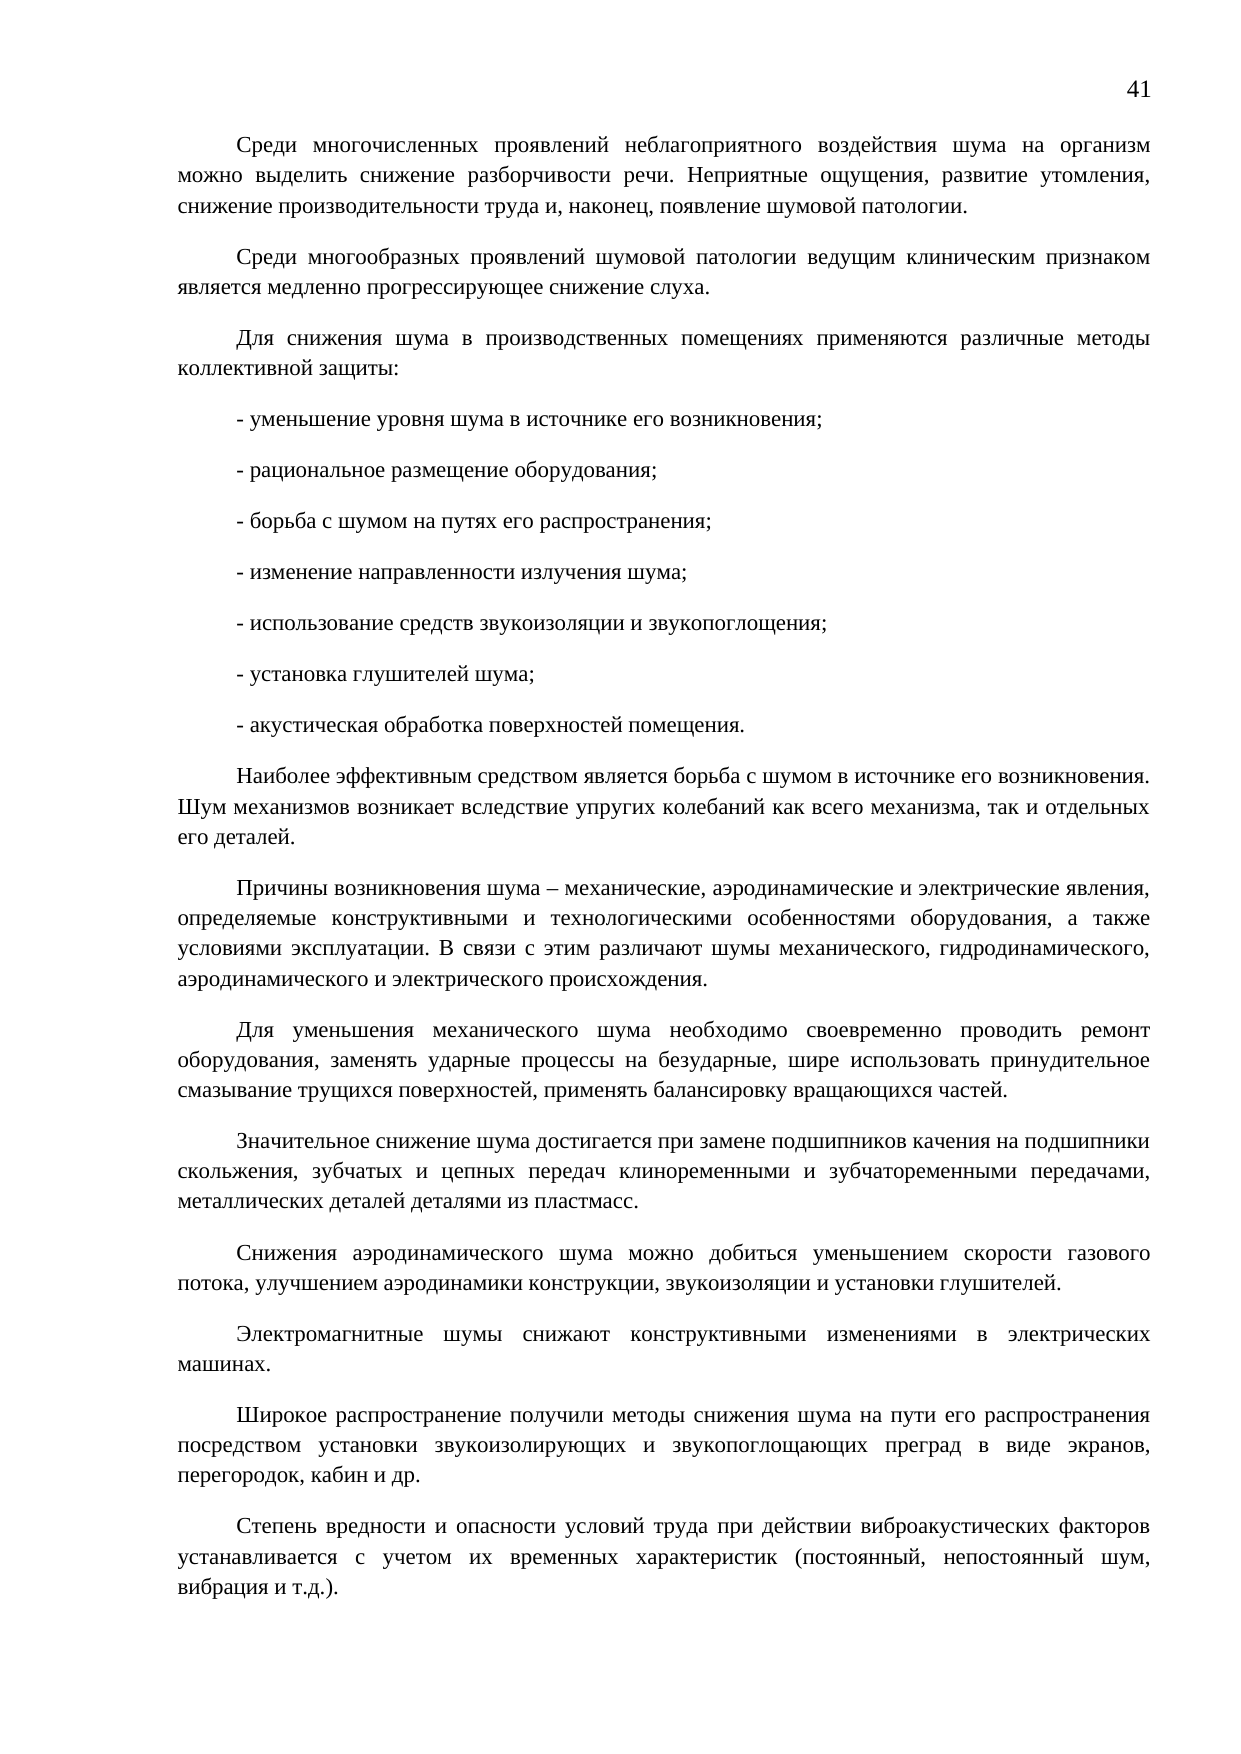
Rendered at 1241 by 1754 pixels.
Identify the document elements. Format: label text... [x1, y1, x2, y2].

text Широкое распространение получили методы снижения шума на пути его распространения посредством установки звукоизолирующих и звукопоглощающих преград в виде экранов, перегородок, кабин и др. [177, 1401, 1152, 1488]
text Среди многообразных проявлений шумовой патологии ведущим клиническим признаком является медленно прогрессирующее снижение слуха. [177, 243, 1152, 299]
text Снижения аэродинамического шума можно добиться уменьшением скорости газового потока, улучшением аэродинамики конструкции, звукоизоляции и установки глушителей. [177, 1238, 1152, 1295]
text Для снижения шума в производственных помещениях применяются различные методы коллективной защиты: [177, 324, 1152, 381]
text Наиболее эффективным средством является борьба с шумом в источнике его возникновения. Шум механизмов возникает вследствие упругих колебаний как всего механизма, так и отдельных его деталей. [177, 762, 1152, 849]
text Причины возникновения шума – механические, аэродинамические и электрические явления, определяемые конструктивными и технологическими особенностями оборудования, а также условиями эксплуатации. В связи с этим различают шумы механического, гидродинамического, аэродинамического и электрического происхождения. [177, 874, 1152, 991]
text Степень вредности и опасности условий труда при действии виброакустических факторов устанавливается с учетом их временных характеристик (постоянный, непостоянный шум, вибрация и т.д.). [177, 1512, 1152, 1599]
text - рациональное размещение оборудования; [177, 456, 1152, 483]
text - акустическая обработка поверхностей помещения. [177, 711, 1152, 738]
text - использование средств звукоизоляции и звукопоглощения; [177, 609, 1152, 636]
text - изменение направленности излучения шума; [177, 558, 1152, 585]
text - установка глушителей шума; [177, 660, 1152, 687]
text Электромагнитные шумы снижают конструктивными изменениями в электрических машинах. [177, 1320, 1152, 1376]
text Значительное снижение шума достигается при замене подшипников качения на подшипники скольжения, зубчатых и цепных передач клиноременными и зубчатоременными передачами, металлических деталей деталями из пластмасс. [177, 1127, 1152, 1214]
text Среди многочисленных проявлений неблагоприятного воздействия шума на организм можно выделить снижение разборчивости речи. Неприятные ощущения, развитие утомления, снижение производительности труда и, наконец, появление шумовой патологии. [177, 131, 1152, 218]
text - борьба с шумом на путях его распространения; [177, 507, 1152, 534]
text - уменьшение уровня шума в источнике его возникновения; [177, 405, 1152, 432]
text Для уменьшения механического шума необходимо своевременно проводить ремонт оборудования, заменять ударные процессы на безударные, шире использовать принудительное смазывание трущихся поверхностей, применять балансировку вращающихся частей. [177, 1016, 1152, 1102]
